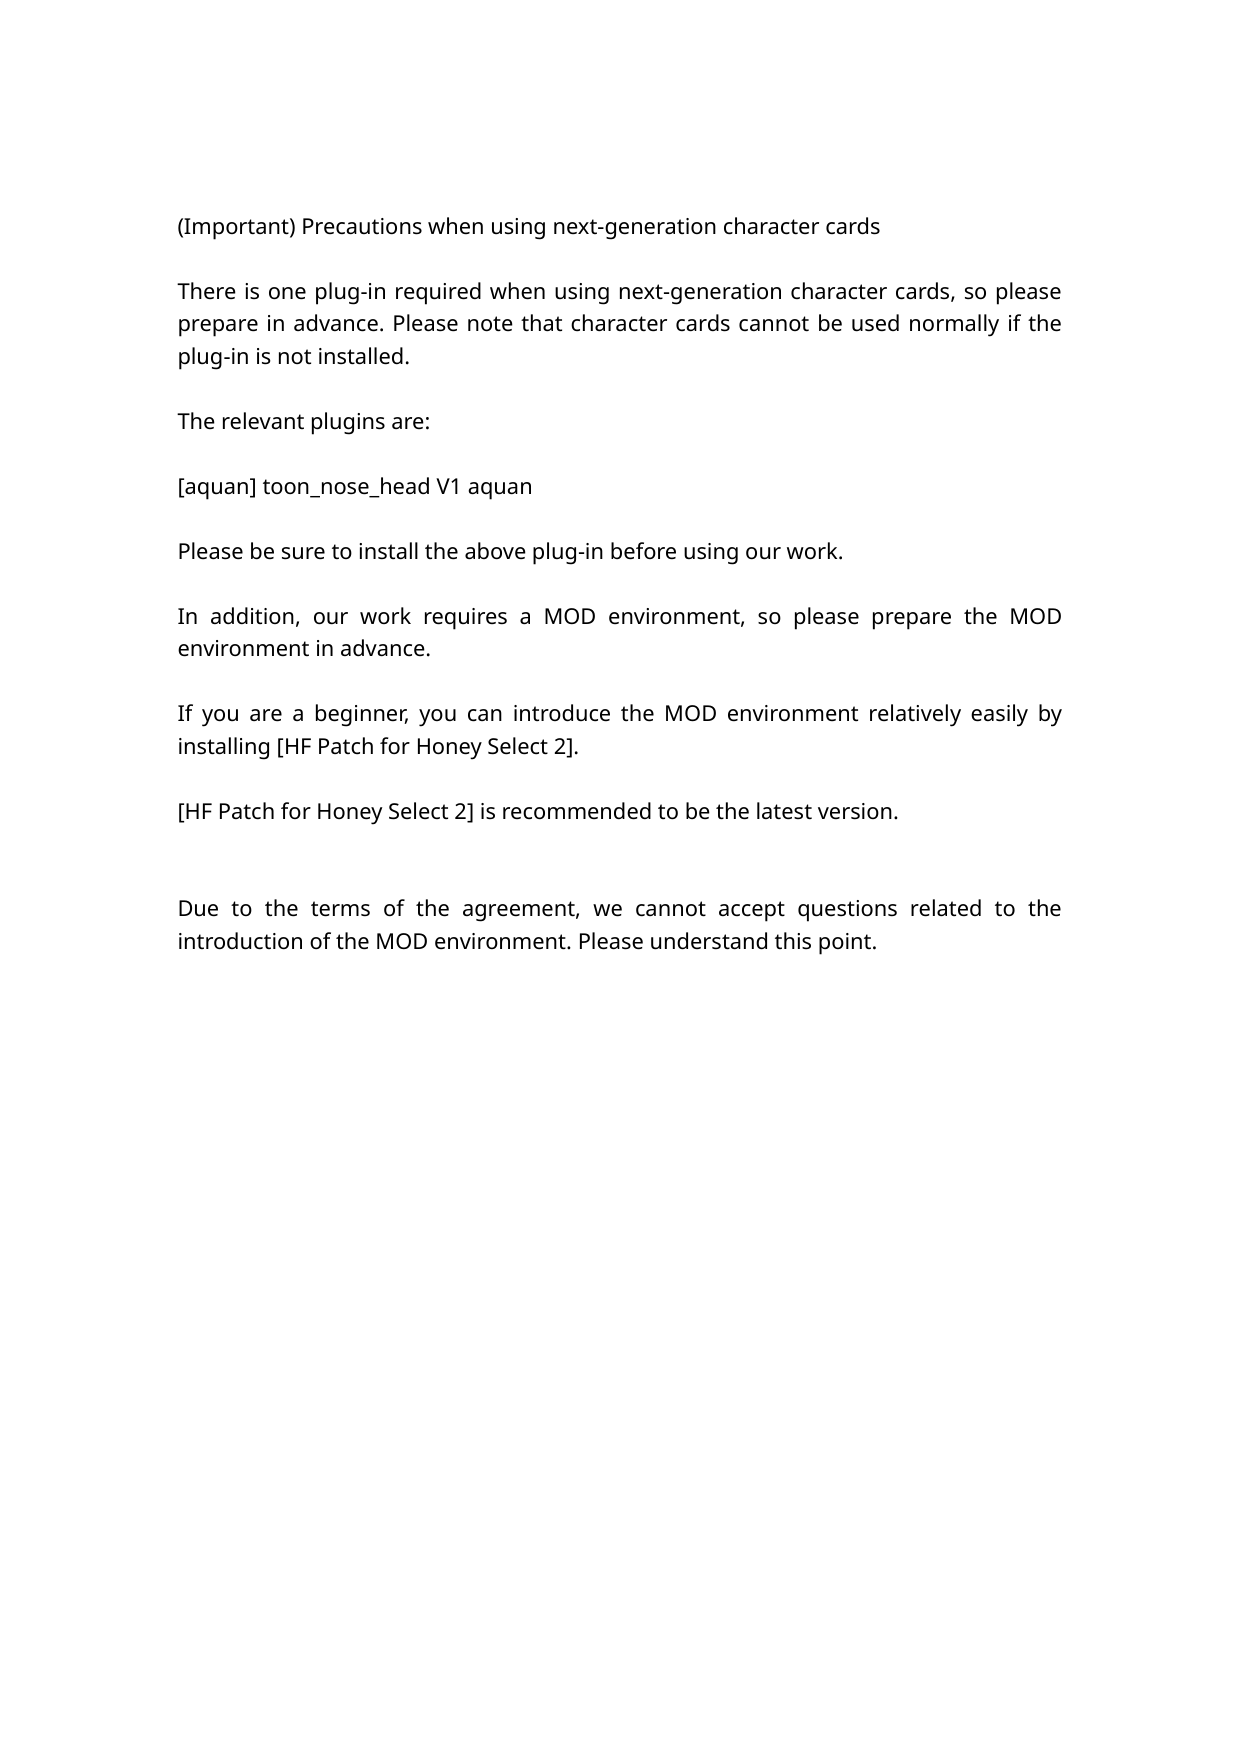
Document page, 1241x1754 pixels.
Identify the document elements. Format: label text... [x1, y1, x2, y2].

text In addition, our work requires a MOD environment, so please prepare the MOD environment in advance. [177, 599, 1063, 664]
text Please be sure to install the above plug-in before using our work. [177, 534, 1063, 567]
text Due to the terms of the agreement, we cannot accept questions related to the introduction of the MOD environment. Please understand this point. [177, 892, 1063, 957]
text (Important) Precautions when using next-generation character cards [177, 209, 1063, 242]
text There is one plug-in required when using next-generation character cards, so please prepare in advance. Please note that character cards cannot be used normally if the plug-in is not installed. [177, 274, 1063, 372]
text [HF Patch for Honey Select 2] is recommended to be the latest version. [177, 794, 1063, 827]
text The relevant plugins are: [177, 404, 1063, 437]
text If you are a beginner, you can introduce the MOD environment relatively easily by installing [HF Patch for Honey Select 2]. [177, 697, 1063, 762]
text [aquan] toon_nose_head V1 aquan [177, 469, 1063, 502]
